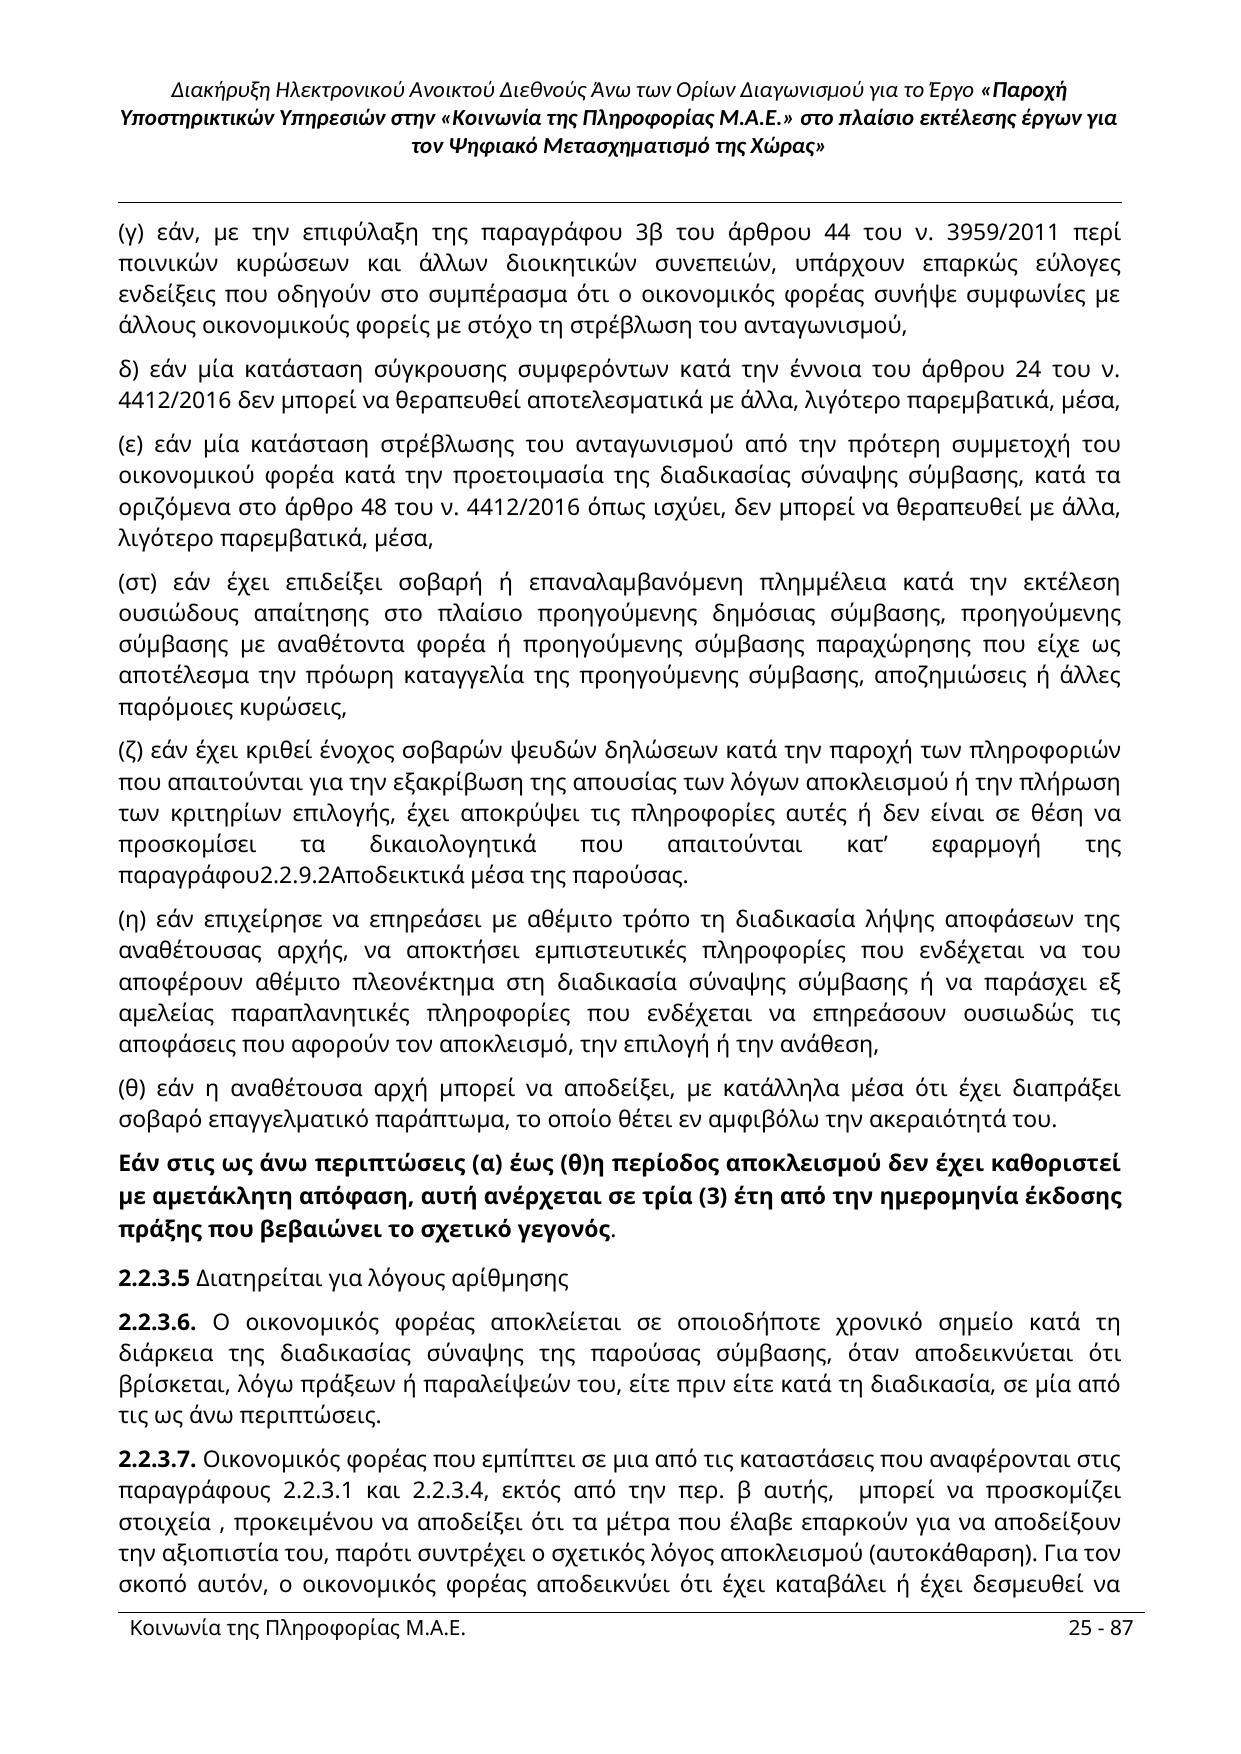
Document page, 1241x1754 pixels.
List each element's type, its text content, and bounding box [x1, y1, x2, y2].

text Εάν στις ως άνω περιπτώσεις (α) έως (θ)η περίοδος αποκλεισμού δεν έχει καθοριστεί με αμετάκλητη απόφαση, αυτή ανέρχεται σε τρία (3) έτη από την ημερομηνία έκδοσης πράξης που βεβαιώνει το σχετικό γεγονός. [118, 1147, 1122, 1244]
text 2.2.3.6. Ο οικονομικός φορέας αποκλείεται σε οποιοδήποτε χρονικό σημείο κατά τη διάρκεια της διαδικασίας σύναψης της παρούσας σύμβασης, όταν αποδεικνύεται ότι βρίσκεται, λόγω πράξεων ή παραλείψεών του, είτε πριν είτε κατά τη διαδικασία, σε μία από τις ως άνω περιπτώσεις. [118, 1306, 1122, 1431]
text (γ) εάν, με την επιφύλαξη της παραγράφου 3β του άρθρου 44 του ν. 3959/2011 περί ποινικών κυρώσεων και άλλων διοικητικών συνεπειών, υπάρχουν επαρκώς εύλογες ενδείξεις που οδηγούν στο συμπέρασμα ότι ο οικονομικός φορέας συνήψε συμφωνίες με άλλους οικονομικούς φορείς με στόχο τη στρέβλωση του ανταγωνισμού, [118, 216, 1122, 341]
text δ) εάν μία κατάσταση σύγκρουσης συμφερόντων κατά την έννοια του άρθρου 24 του ν. 4412/2016 δεν μπορεί να θεραπευθεί αποτελεσματικά με άλλα, λιγότερο παρεμβατικά, μέσα, [118, 353, 1122, 416]
text (η) εάν επιχείρησε να επηρεάσει με αθέμιτο τρόπο τη διαδικασία λήψης αποφάσεων της αναθέτουσας αρχής, να αποκτήσει εμπιστευτικές πληροφορίες που ενδέχεται να του αποφέρουν αθέμιτο πλεονέκτημα στη διαδικασία σύναψης σύμβασης ή να παράσχει εξ αμελείας παραπλανητικές πληροφορίες που ενδέχεται να επηρεάσουν ουσιωδώς τις αποφάσεις που αφορούν τον αποκλεισμό, την επιλογή ή την ανάθεση, [118, 903, 1122, 1059]
text (ζ) εάν έχει κριθεί ένοχος σοβαρών ψευδών δηλώσεων κατά την παροχή των πληροφοριών που απαιτούνται για την εξακρίβωση της απουσίας των λόγων αποκλεισμού ή την πλήρωση των κριτηρίων επιλογής, έχει αποκρύψει τις πληροφορίες αυτές ή δεν είναι σε θέση να προσκομίσει τα δικαιολογητικά που απαιτούνται κατ’ εφαρμογή της παραγράφου2.2.10.2Αποδεικτικά μέσα της παρούσας. [118, 734, 1122, 891]
text (στ) εάν έχει επιδείξει σοβαρή ή επαναλαμβανόμενη πλημμέλεια κατά την εκτέλεση ουσιώδους απαίτησης στο πλαίσιο προηγούμενης δημόσιας σύμβασης, προηγούμενης σύμβασης με αναθέτοντα φορέα ή προηγούμενης σύμβασης παραχώρησης που είχε ως αποτέλεσμα την πρόωρη καταγγελία της προηγούμενης σύμβασης, αποζημιώσεις ή άλλες παρόμοιες κυρώσεις, [118, 566, 1122, 722]
text (θ) εάν η αναθέτουσα αρχή μπορεί να αποδείξει, με κατάλληλα μέσα ότι έχει διαπράξει σοβαρό επαγγελματικό παράπτωμα, το οποίο θέτει εν αμφιβόλω την ακεραιότητά του. [118, 1072, 1122, 1134]
text (ε) εάν μία κατάσταση στρέβλωσης του ανταγωνισμού από την πρότερη συμμετοχή του οικονομικού φορέα κατά την προετοιμασία της διαδικασίας σύναψης σύμβασης, κατά τα οριζόμενα στο άρθρο 48 του ν. 4412/2016 όπως ισχύει, δεν μπορεί να θεραπευθεί με άλλα, λιγότερο παρεμβατικά, μέσα, [118, 428, 1122, 553]
text 2.2.3.5 Διατηρείται για λόγους αρίθμησης [118, 1262, 1122, 1293]
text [118, 1443, 1122, 1599]
